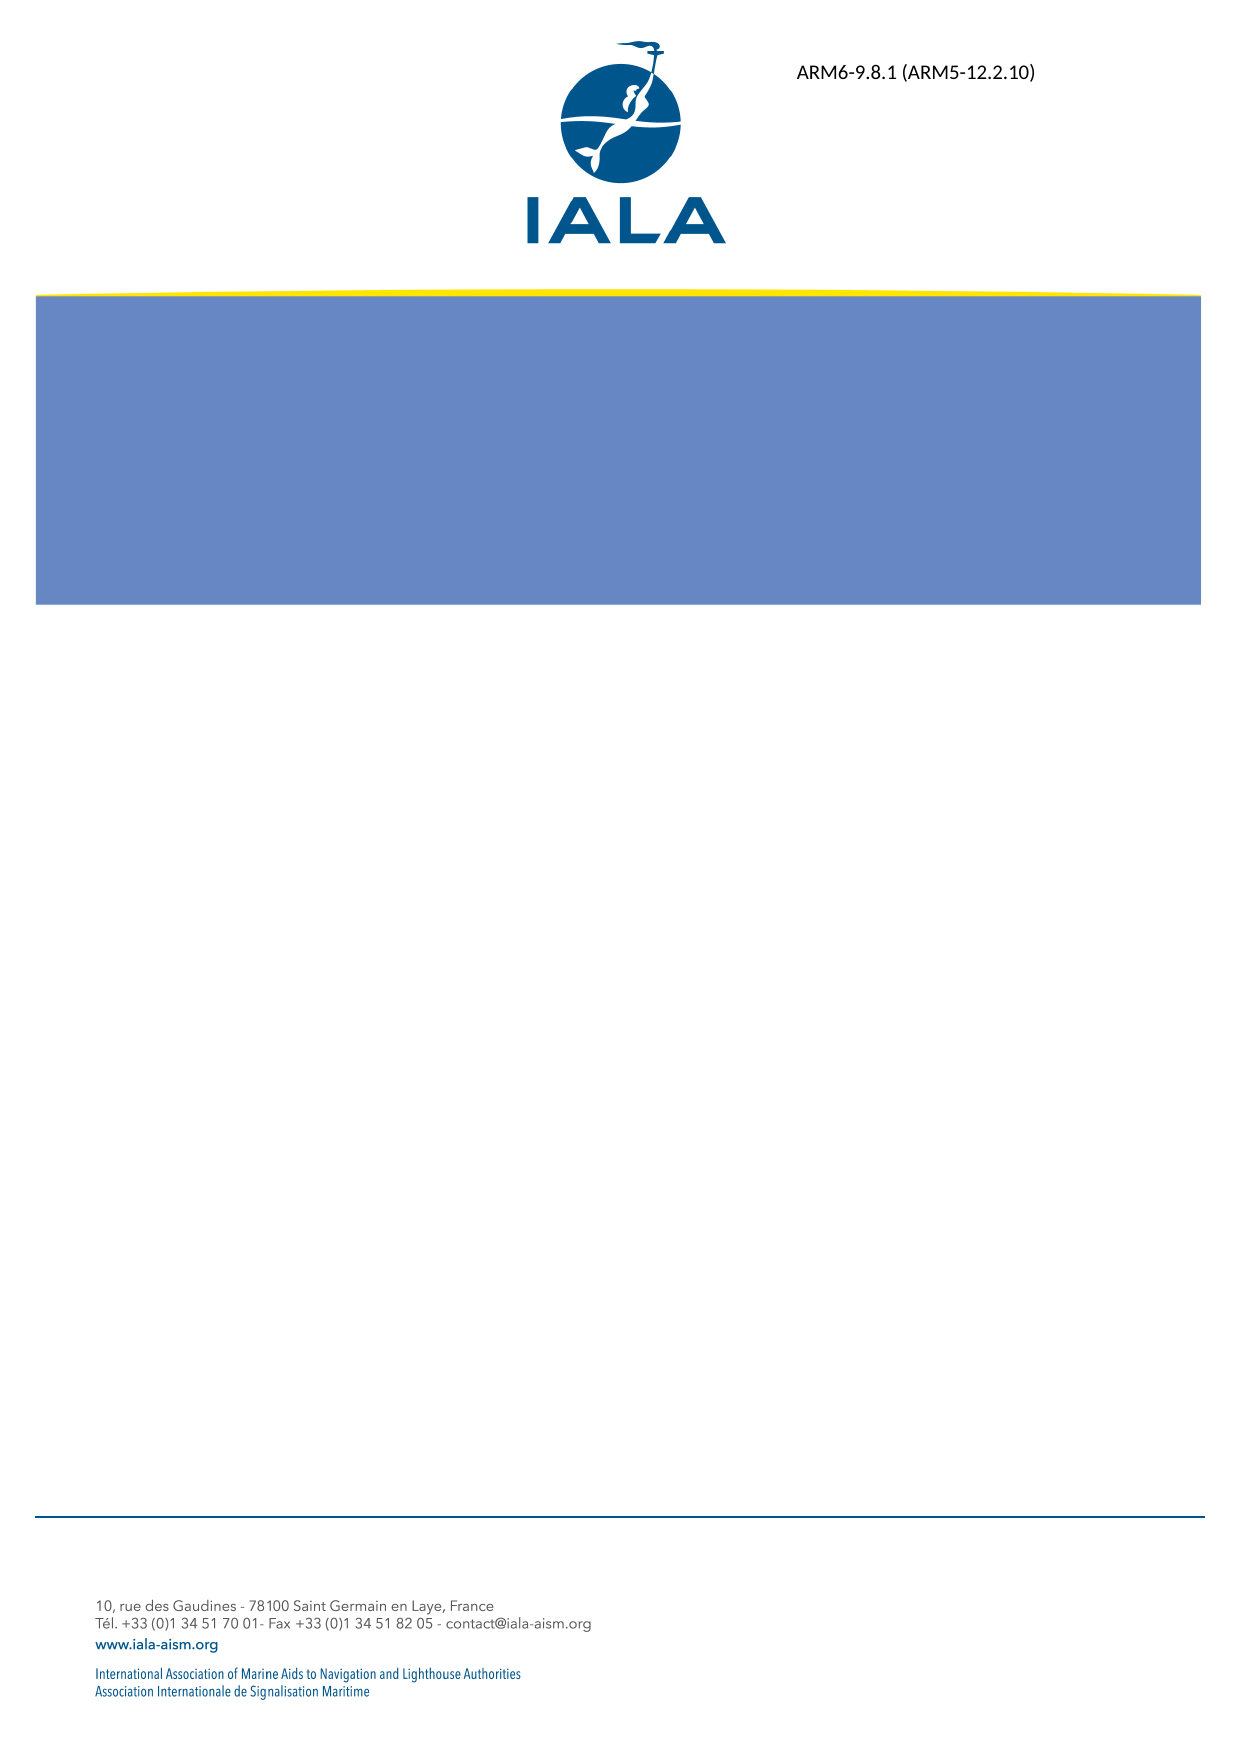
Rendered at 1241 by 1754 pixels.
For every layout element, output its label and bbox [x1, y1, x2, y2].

picture [89, 1595, 622, 1714]
picture [0, 29, 1240, 616]
